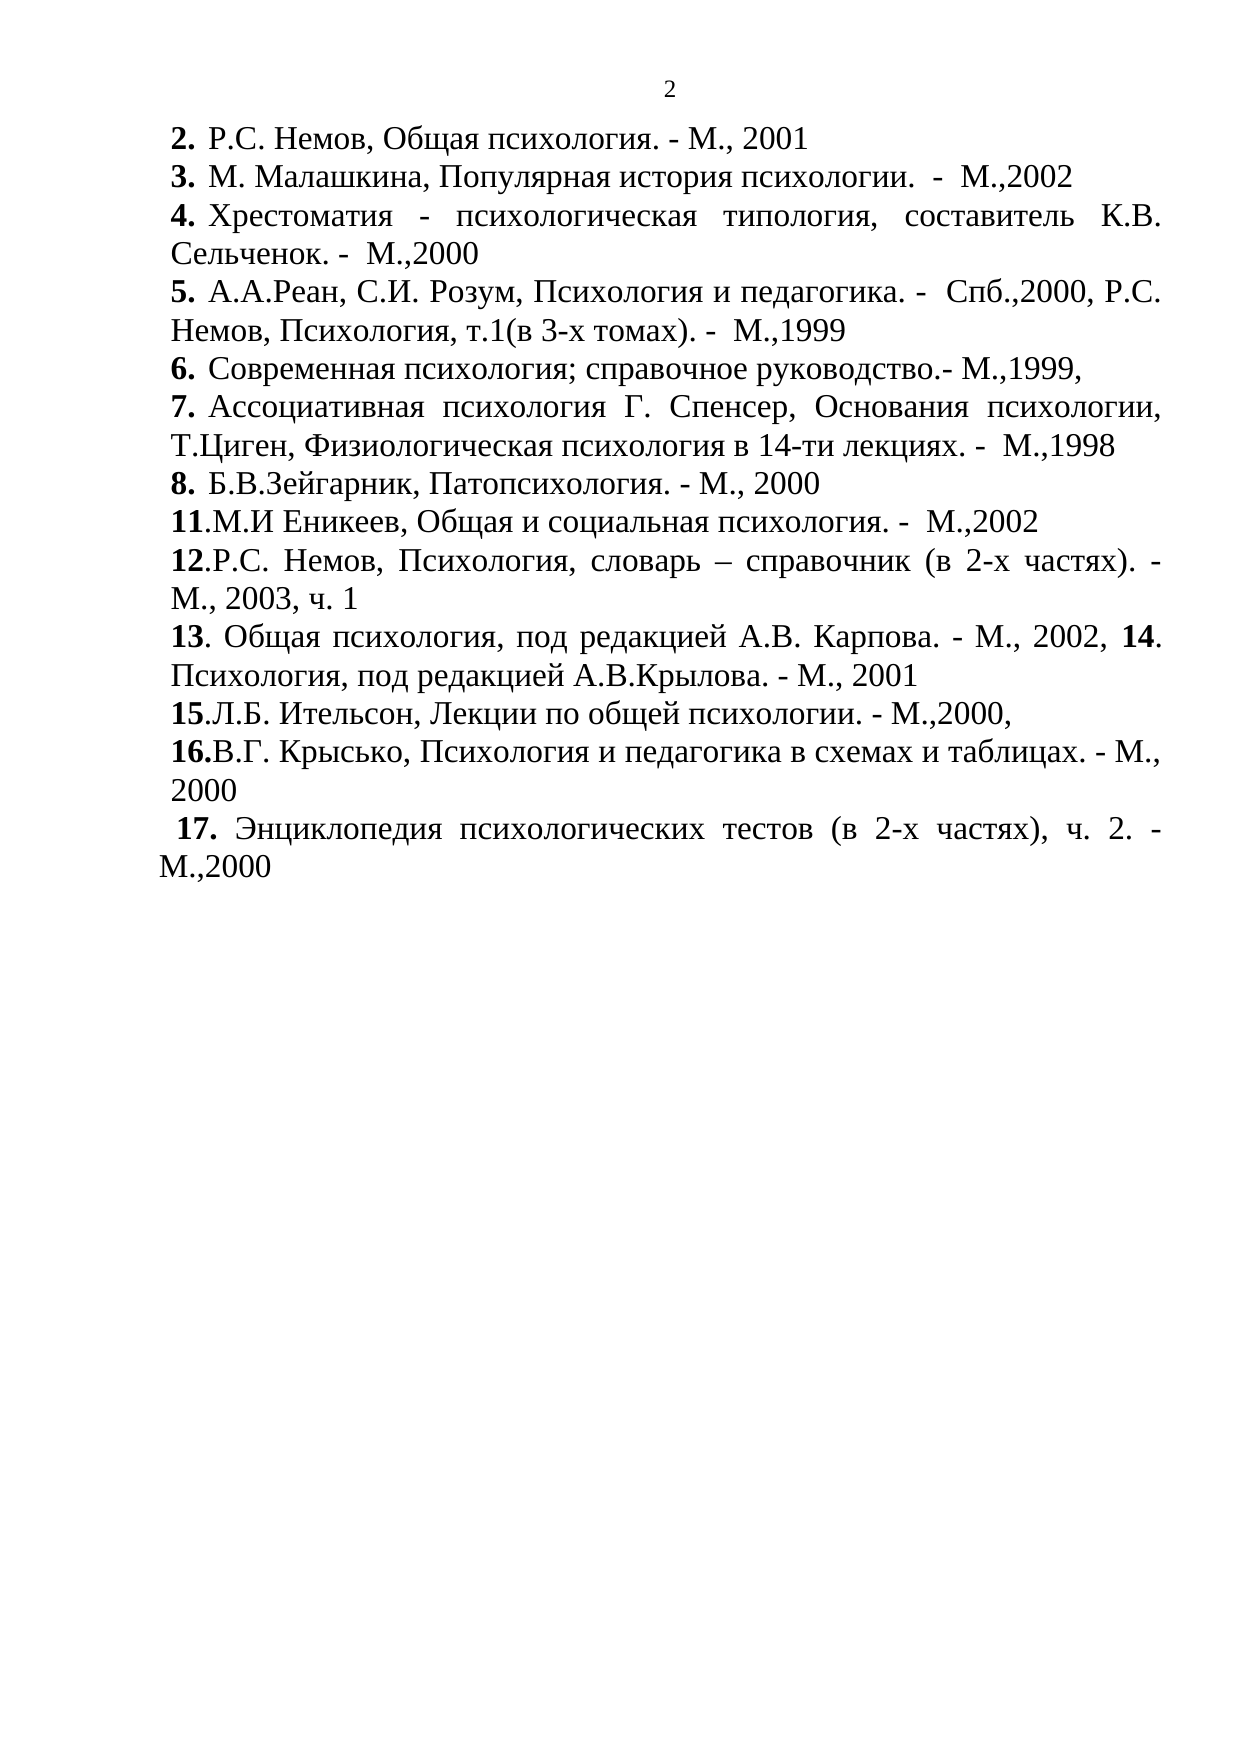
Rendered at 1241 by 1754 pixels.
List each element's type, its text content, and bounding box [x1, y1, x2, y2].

list Р.С. Немов, Общая психология. - М., 2001 [170, 118, 1162, 156]
text 16.В.Г. Крысько, Психология и педагогика в схемах и таблицах. - М., 2000 [170, 731, 1162, 808]
text 12.Р.С. Немов, Психология, словарь – справочник (в 2-х частях). - М., 2003, ч. 1 [170, 540, 1162, 616]
text 15.Л.Б. Ительсон, Лекции по общей психологии. - М.,2000, [170, 693, 1162, 731]
list А.А.Реан, С.И. Розум, Психология и педагогика. - Спб.,2000, Р.С. Немов, Психология, т.1(в 3-х томах). - М.,1999 [170, 271, 1162, 348]
text 13. Общая психология, под редакцией А.В. Карпова. - М., 2002, 14. Психология, под редакцией А.В.Крылова. - М., 2001 [170, 616, 1162, 693]
list Хрестоматия - психологическая типология, составитель К.В. Сельченок. - М.,2000 [170, 195, 1162, 271]
list М. Малашкина, Популярная история психологии. - М.,2002 [170, 156, 1162, 195]
list Современная психология; справочное руководство.- М.,1999, [170, 348, 1162, 386]
list Ассоциативная психология Г. Спенсер, Основания психологии, Т.Циген, Физиологическая психология в 14-ти лекциях. - М.,1998 [170, 386, 1162, 463]
text 17. Энциклопедия психологических тестов (в 2-х частях), ч. 2. - М.,2000 [158, 808, 1162, 885]
list Б.В.Зейгарник, Патопсихология. - М., 2000 [170, 463, 1162, 501]
text 11.М.И Еникеев, Общая и социальная психология. - М.,2002 [170, 501, 1162, 540]
